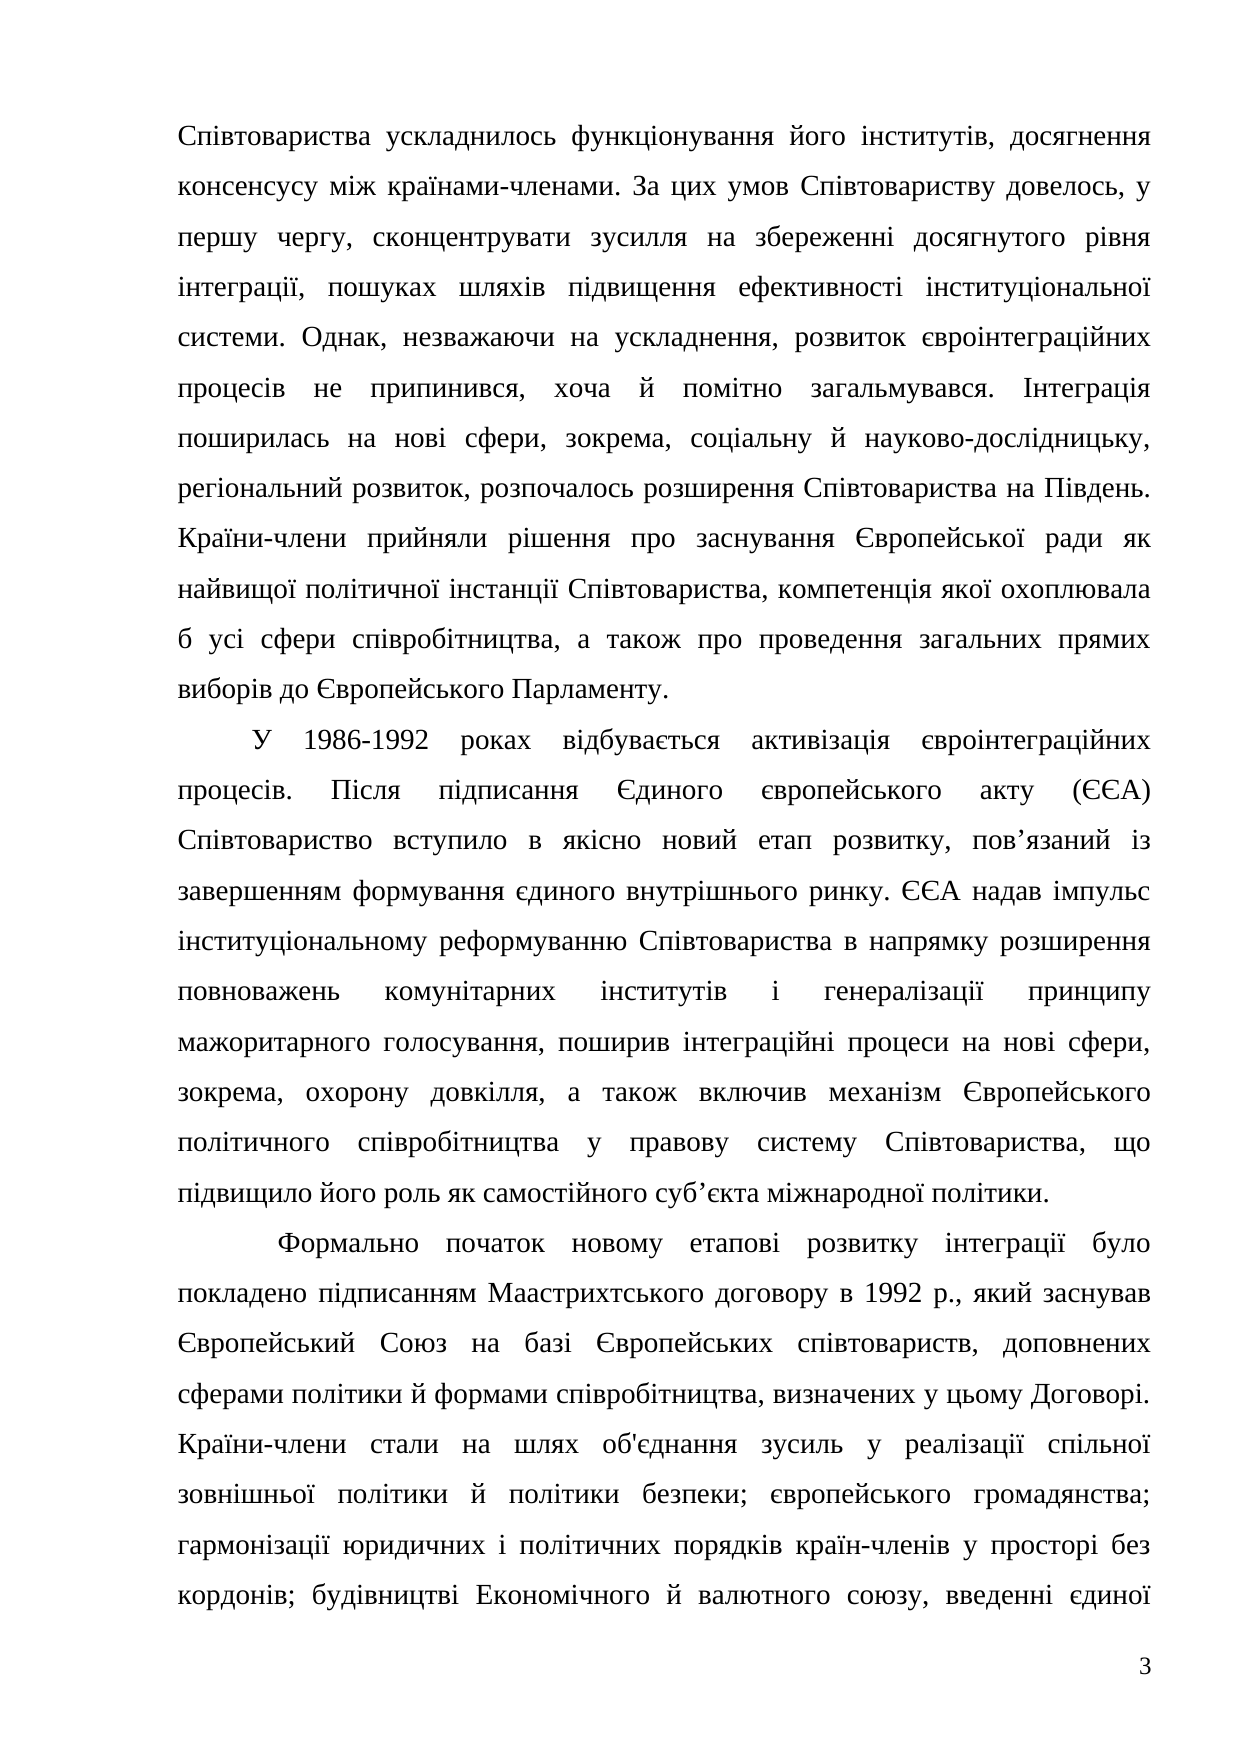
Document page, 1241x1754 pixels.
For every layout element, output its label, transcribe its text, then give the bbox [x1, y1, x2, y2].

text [177, 118, 1152, 705]
text У 1986-1992 роках відбувається активізація євроінтеграційних процесів. Після підписання Єдиного європейського акту (ЄЄА) Співтовариство вступило в якісно новий етап розвитку, пов’язаний із завершенням формування єдиного внутрішнього ринку. ЄЄА надав імпульс інституціональному реформуванню Співтовариства в напрямку розширення повноважень комунітарних інститутів і генералізації принципу мажоритарного голосування, поширив інтеграційні процеси на нові сфери, зокрема, охорону довкілля, а також включив механізм Європейського політичного співробітництва у правову систему Співтовариства, що підвищило його роль як самостійного суб’єкта міжнародної політики. [177, 722, 1152, 1208]
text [177, 1225, 1152, 1611]
